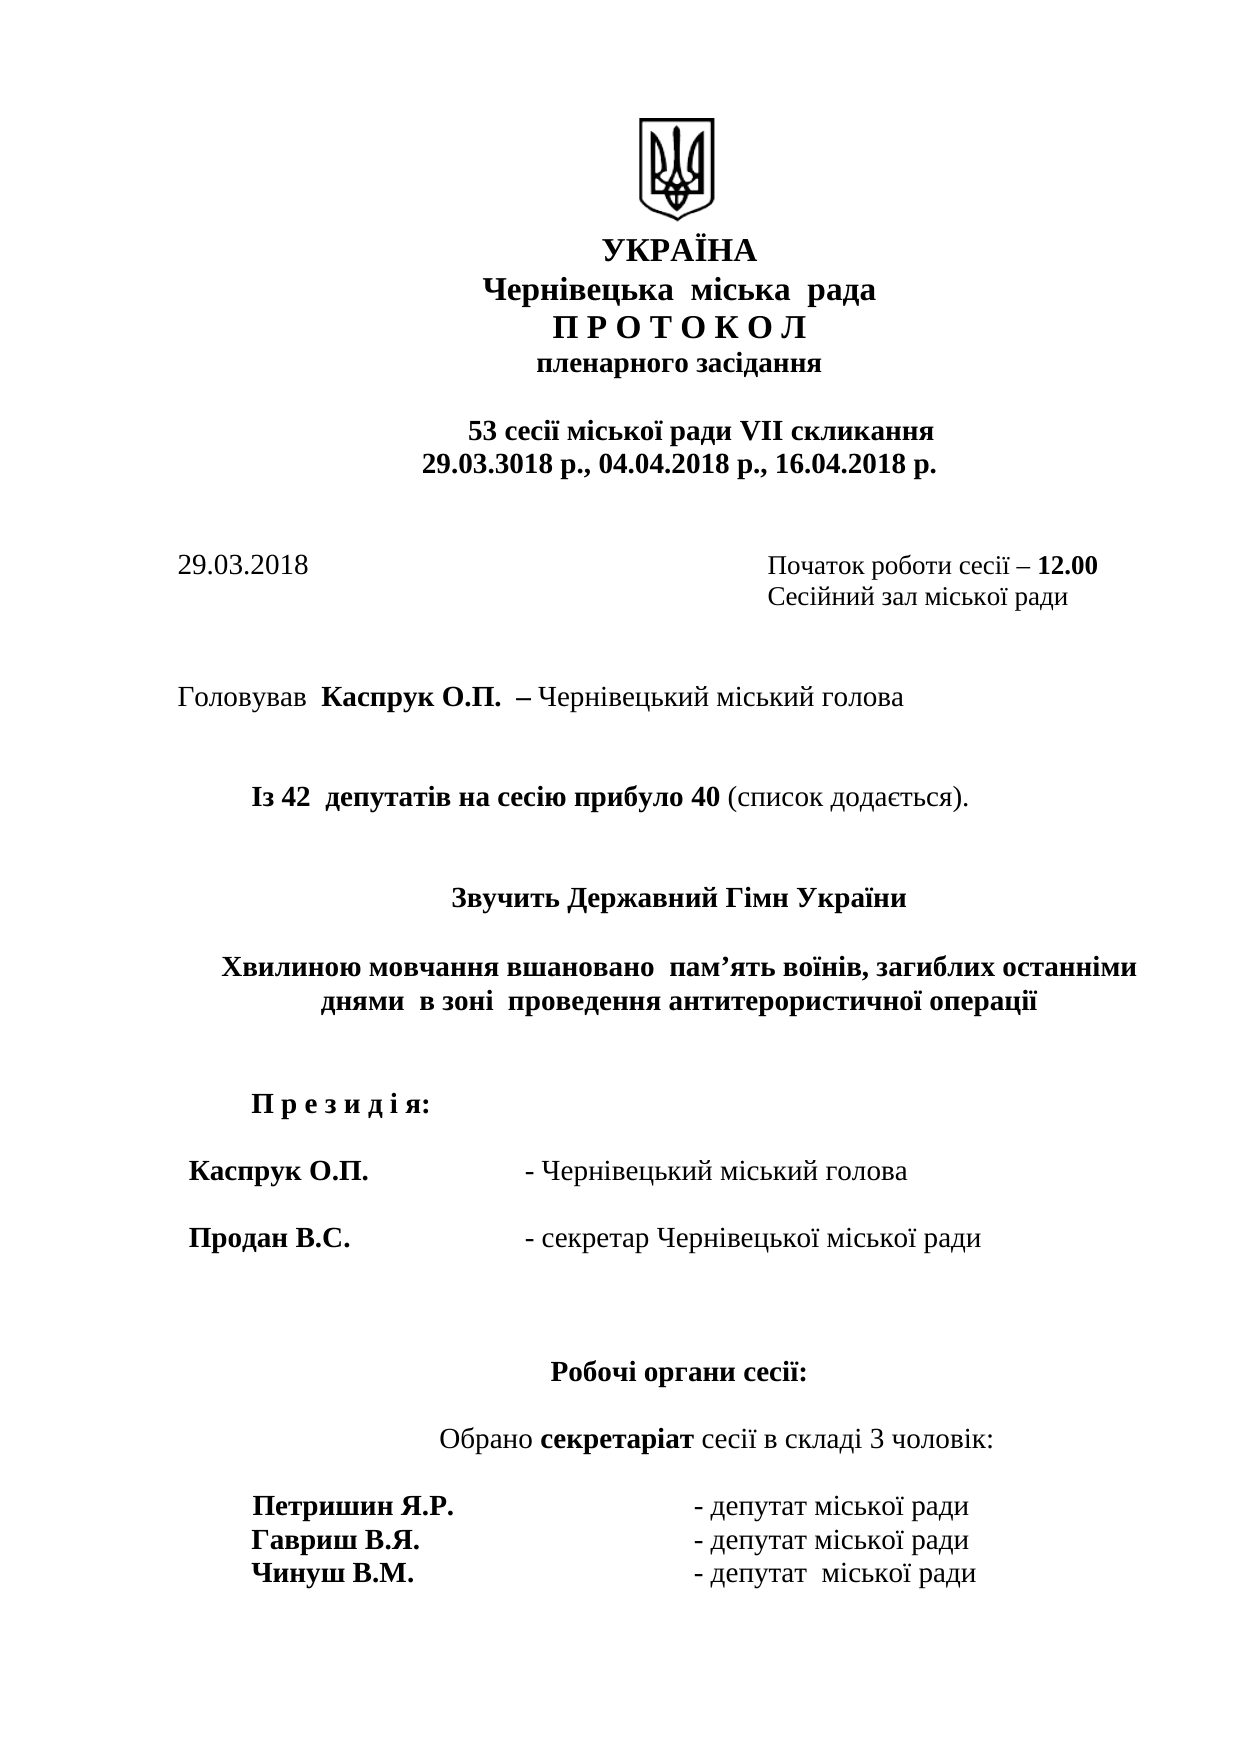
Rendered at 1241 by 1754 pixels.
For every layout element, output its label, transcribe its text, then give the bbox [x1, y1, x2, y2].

table_header - Чернівецький міський голова [513, 1153, 1174, 1220]
text Хвилиною мовчання вшановано пам’ять воїнів, загиблих останніми днями в зоні проведення антитерористичної операції [177, 949, 1181, 1016]
subtitle Звучить Державний Гімн України [177, 880, 1181, 913]
text Петришин Я.Р. - депутат міської ради [215, 1488, 1181, 1522]
text Обрано секретаріат сесії в складі 3 чоловік: [215, 1421, 1181, 1455]
text П Р О Т О К О Л [177, 307, 1181, 346]
text Гавриш В.Я. - депутат міської ради [177, 1522, 1181, 1556]
text 29.03.3018 р., 04.04.2018 р., 16.04.2018 р. [177, 446, 1181, 480]
text Чинуш В.М. - депутат міської ради [177, 1556, 1181, 1589]
table_cell - секретар Чернівецької міської ради [513, 1220, 1174, 1254]
subtitle УКРАЇНА [177, 231, 1181, 269]
text Головував Каспрук О.П. – Чернівецький міський голова [177, 679, 1181, 712]
text 29.03.2018 Початок роботи сесії – 12.00 [177, 547, 1181, 580]
text Із 42 депутатів на сесію прибуло 40 (список додається). [177, 779, 1181, 813]
text Робочі органи сесії: [177, 1354, 1181, 1388]
text Чернівецька міська рада [177, 269, 1181, 307]
text П р е з и д і я: [177, 1086, 1181, 1119]
text пленарного засідання [177, 346, 1181, 379]
table_cell Продан В.С. [177, 1220, 513, 1254]
table_header Каспрук О.П. [177, 1153, 513, 1220]
text 53 сесії міської ради VІІ скликання [177, 413, 1181, 446]
text Сесійний зал міської ради [177, 580, 1181, 612]
